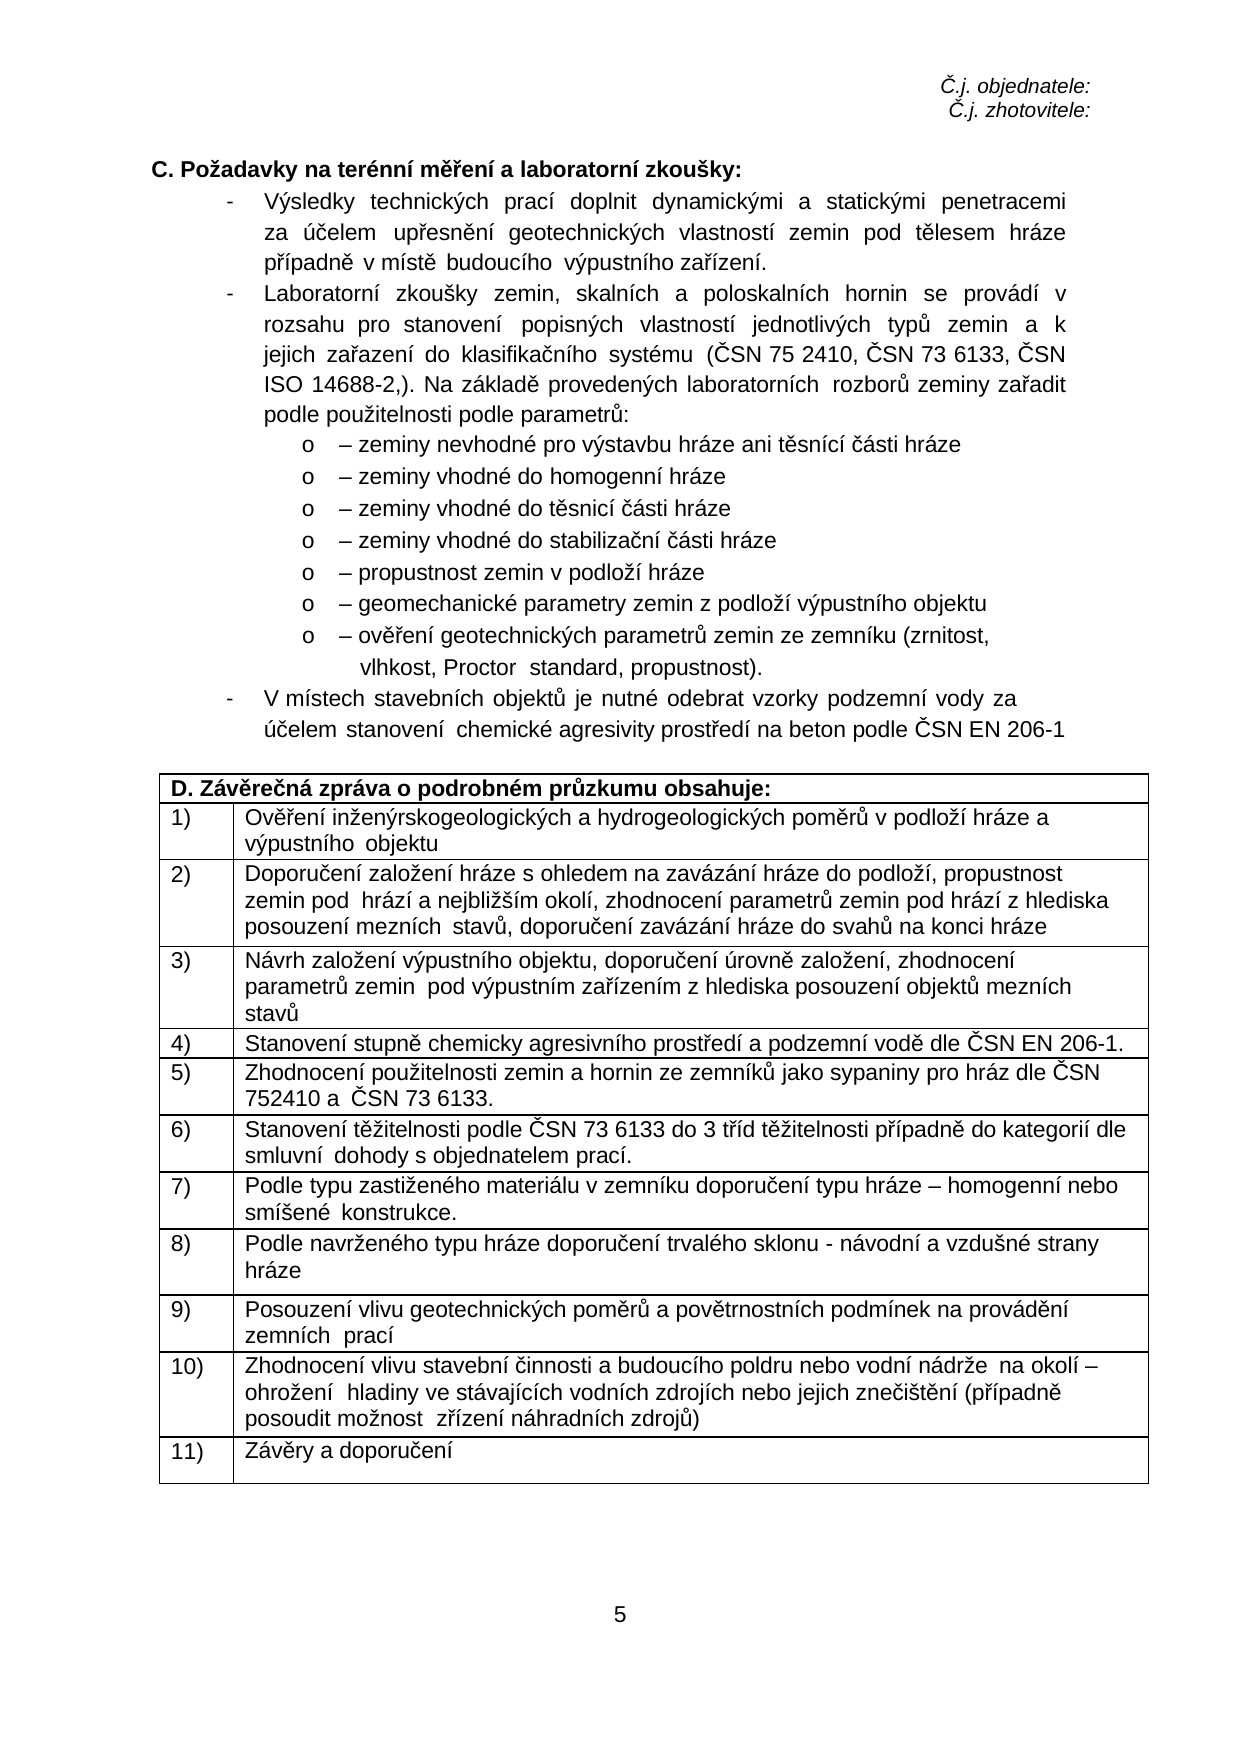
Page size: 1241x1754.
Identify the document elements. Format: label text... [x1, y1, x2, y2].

table_cell 8) [160, 1230, 233, 1294]
text C. Požadavky na terénní měření a laboratorní zkoušky: [151, 156, 1093, 183]
list – ověření geotechnických parametrů zemin ze zemníku (zrnitost, vlhkost, Proctor standard, propustnost). [301, 622, 1024, 680]
table_cell Ověření inženýrskogeologických a hydrogeologických poměrů v podloží hráze a výpustního objektu [234, 804, 1148, 859]
table_cell 11) [160, 1438, 233, 1483]
table_cell 7) [160, 1173, 233, 1228]
list – zeminy vhodné do homogenní hráze [301, 463, 1093, 492]
table_cell 10) [160, 1353, 233, 1436]
table_cell Závěry a doporučení [234, 1438, 1148, 1483]
table_cell 4) [160, 1029, 233, 1057]
table_cell Posouzení vlivu geotechnických poměrů a povětrnostních podmínek na provádění zemních prací [234, 1296, 1148, 1351]
table_cell 3) [160, 947, 233, 1028]
list V místech stavebních objektů je nutné odebrat vzorky podzemní vody za účelem stanovení chemické agresivity prostředí na beton podle ČSN EN 206-1 [226, 684, 1066, 742]
table_cell 2) [160, 860, 233, 946]
table_cell Zhodnocení vlivu stavební činnosti a budoucího poldru nebo vodní nádrže na okolí – ohrožení hladiny ve stávajících vodních zdrojích nebo jejich znečištění (případně posoudit možnost zřízení náhradních zdrojů) [234, 1353, 1148, 1436]
table_cell 5) [160, 1059, 233, 1114]
table_header D. Závěrečná zpráva o podrobném průzkumu obsahuje: [160, 775, 1148, 802]
table_cell 9) [160, 1296, 233, 1351]
list Laboratorní zkoušky zemin, skalních a poloskalních hornin se provádí v rozsahu pro stanovení popisných vlastností jednotlivých typů zemin a k jejich zařazení do klasifikačního systému (ČSN 75 2410, ČSN 73 6133, ČSN ISO 14688-2,). Na základě provedených laboratorních rozborů zeminy zařadit podle použitelnosti podle parametrů: [226, 279, 1066, 427]
table_cell Zhodnocení použitelnosti zemin a hornin ze zemníků jako sypaniny pro hráz dle ČSN 752410 a ČSN 73 6133. [234, 1059, 1148, 1114]
list – propustnost zemin v podloží hráze [301, 558, 1093, 587]
table_cell Doporučení založení hráze s ohledem na zavázání hráze do podloží, propustnost zemin pod hrází a nejbližším okolí, zhodnocení parametrů zemin pod hrází z hlediska posouzení mezních stavů, doporučení zavázání hráze do svahů na konci hráze [234, 860, 1148, 946]
table_cell Stanovení těžitelnosti podle ČSN 73 6133 do 3 tříd těžitelnosti případně do kategorií dle smluvní dohody s objednatelem prací. [234, 1116, 1148, 1171]
table_cell Podle navrženého typu hráze doporučení trvalého sklonu - návodní a vzdušné strany hráze [234, 1230, 1148, 1294]
list Výsledky technických prací doplnit dynamickými a statickými penetracemi za účelem upřesnění geotechnických vlastností zemin pod tělesem hráze případně v místě budoucího výpustního zařízení. [226, 187, 1066, 275]
list – zeminy vhodné do těsnicí části hráze [301, 495, 1093, 523]
table_cell Návrh založení výpustního objektu, doporučení úrovně založení, zhodnocení parametrů zemin pod výpustním zařízením z hlediska posouzení objektů mezních stavů [234, 947, 1148, 1028]
list – zeminy vhodné do stabilizační části hráze [301, 527, 1093, 555]
table_cell Podle typu zastiženého materiálu v zemníku doporučení typu hráze – homogenní nebo smíšené konstrukce. [234, 1173, 1148, 1228]
table_cell Stanovení stupně chemicky agresivního prostředí a podzemní vodě dle ČSN EN 206-1. [234, 1029, 1148, 1057]
list – zeminy nevhodné pro výstavbu hráze ani těsnící části hráze [301, 431, 1093, 460]
table_cell 1) [160, 804, 233, 859]
table_cell 6) [160, 1116, 233, 1171]
list – geomechanické parametry zemin z podloží výpustního objektu [301, 590, 1093, 619]
